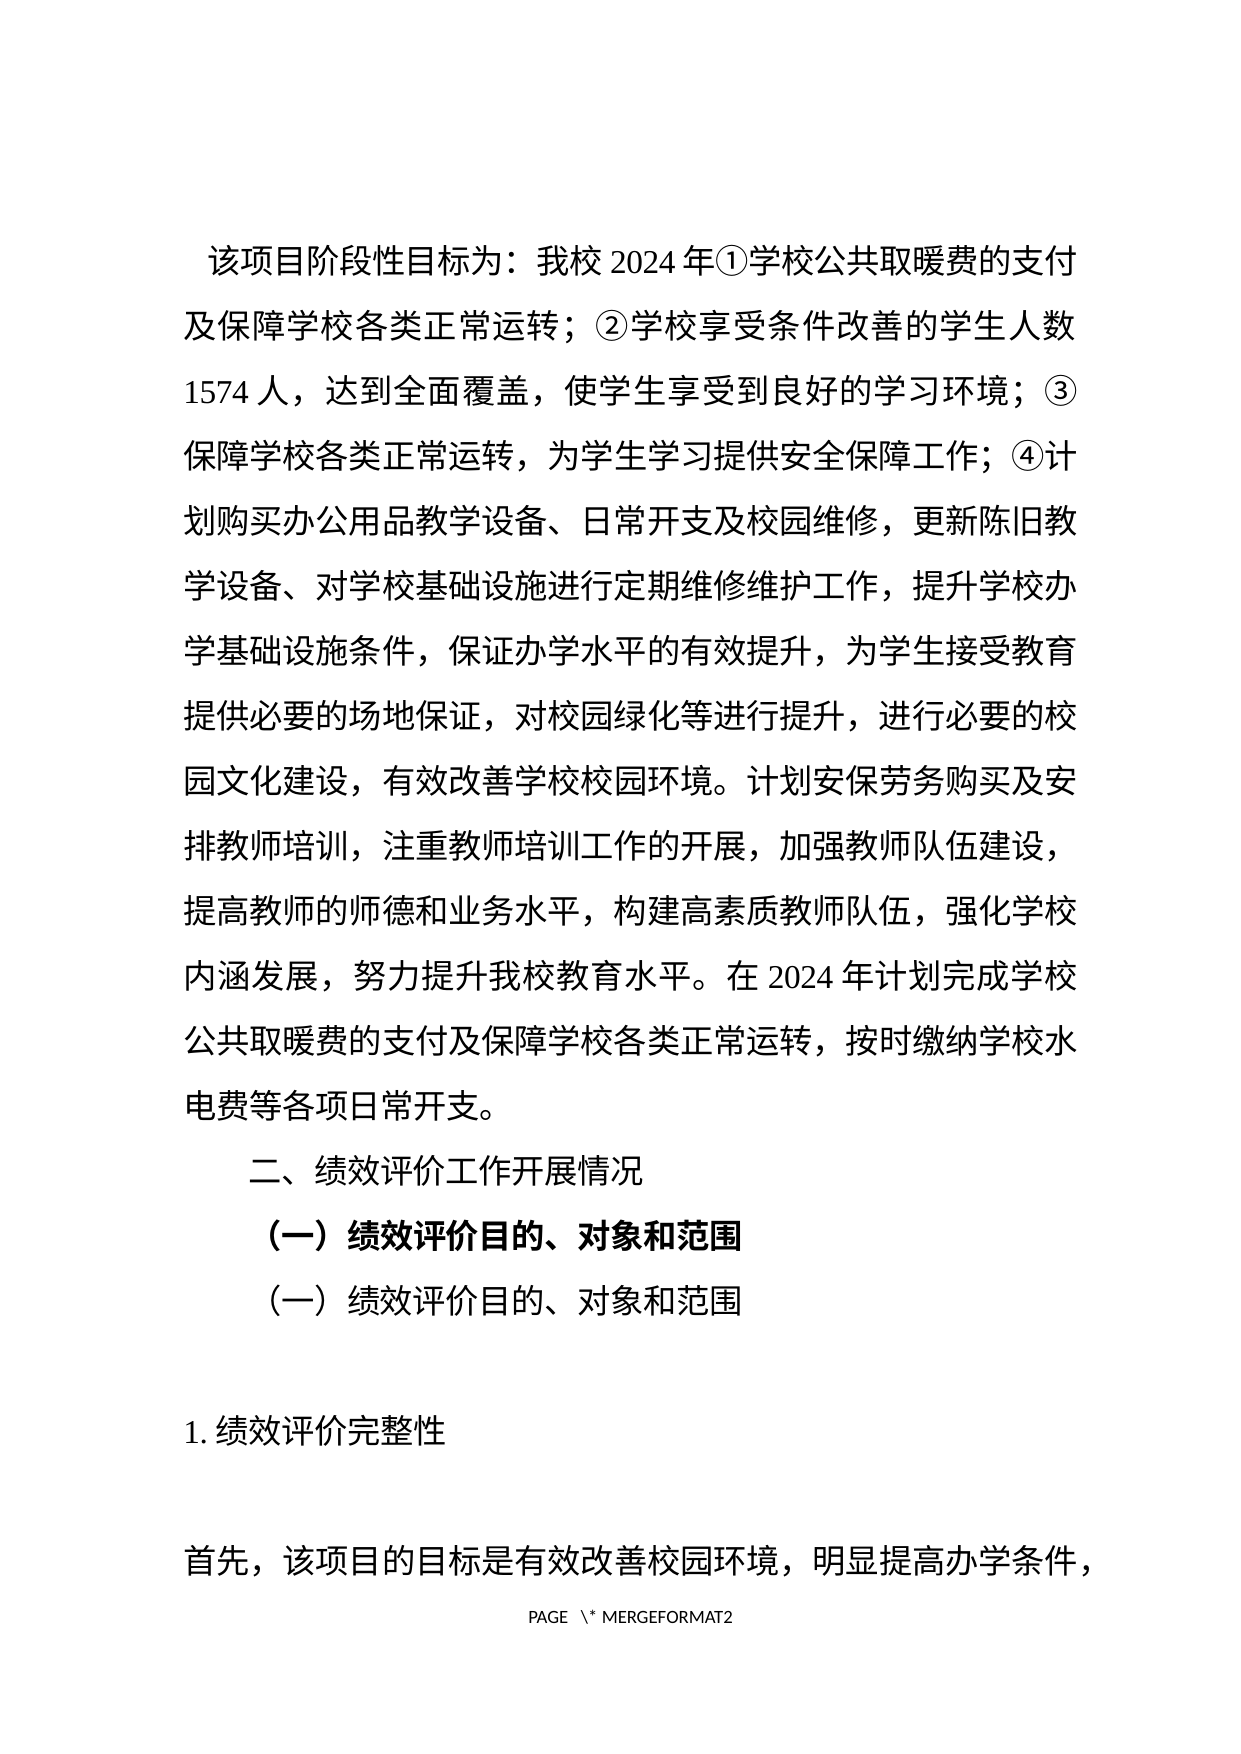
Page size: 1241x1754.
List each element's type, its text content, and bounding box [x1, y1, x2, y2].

text 二、绩效评价工作开展情况 [183, 1137, 1078, 1202]
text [183, 162, 1078, 1137]
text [183, 1267, 1078, 1592]
text （一）绩效评价目的、对象和范围 [183, 1202, 1078, 1267]
